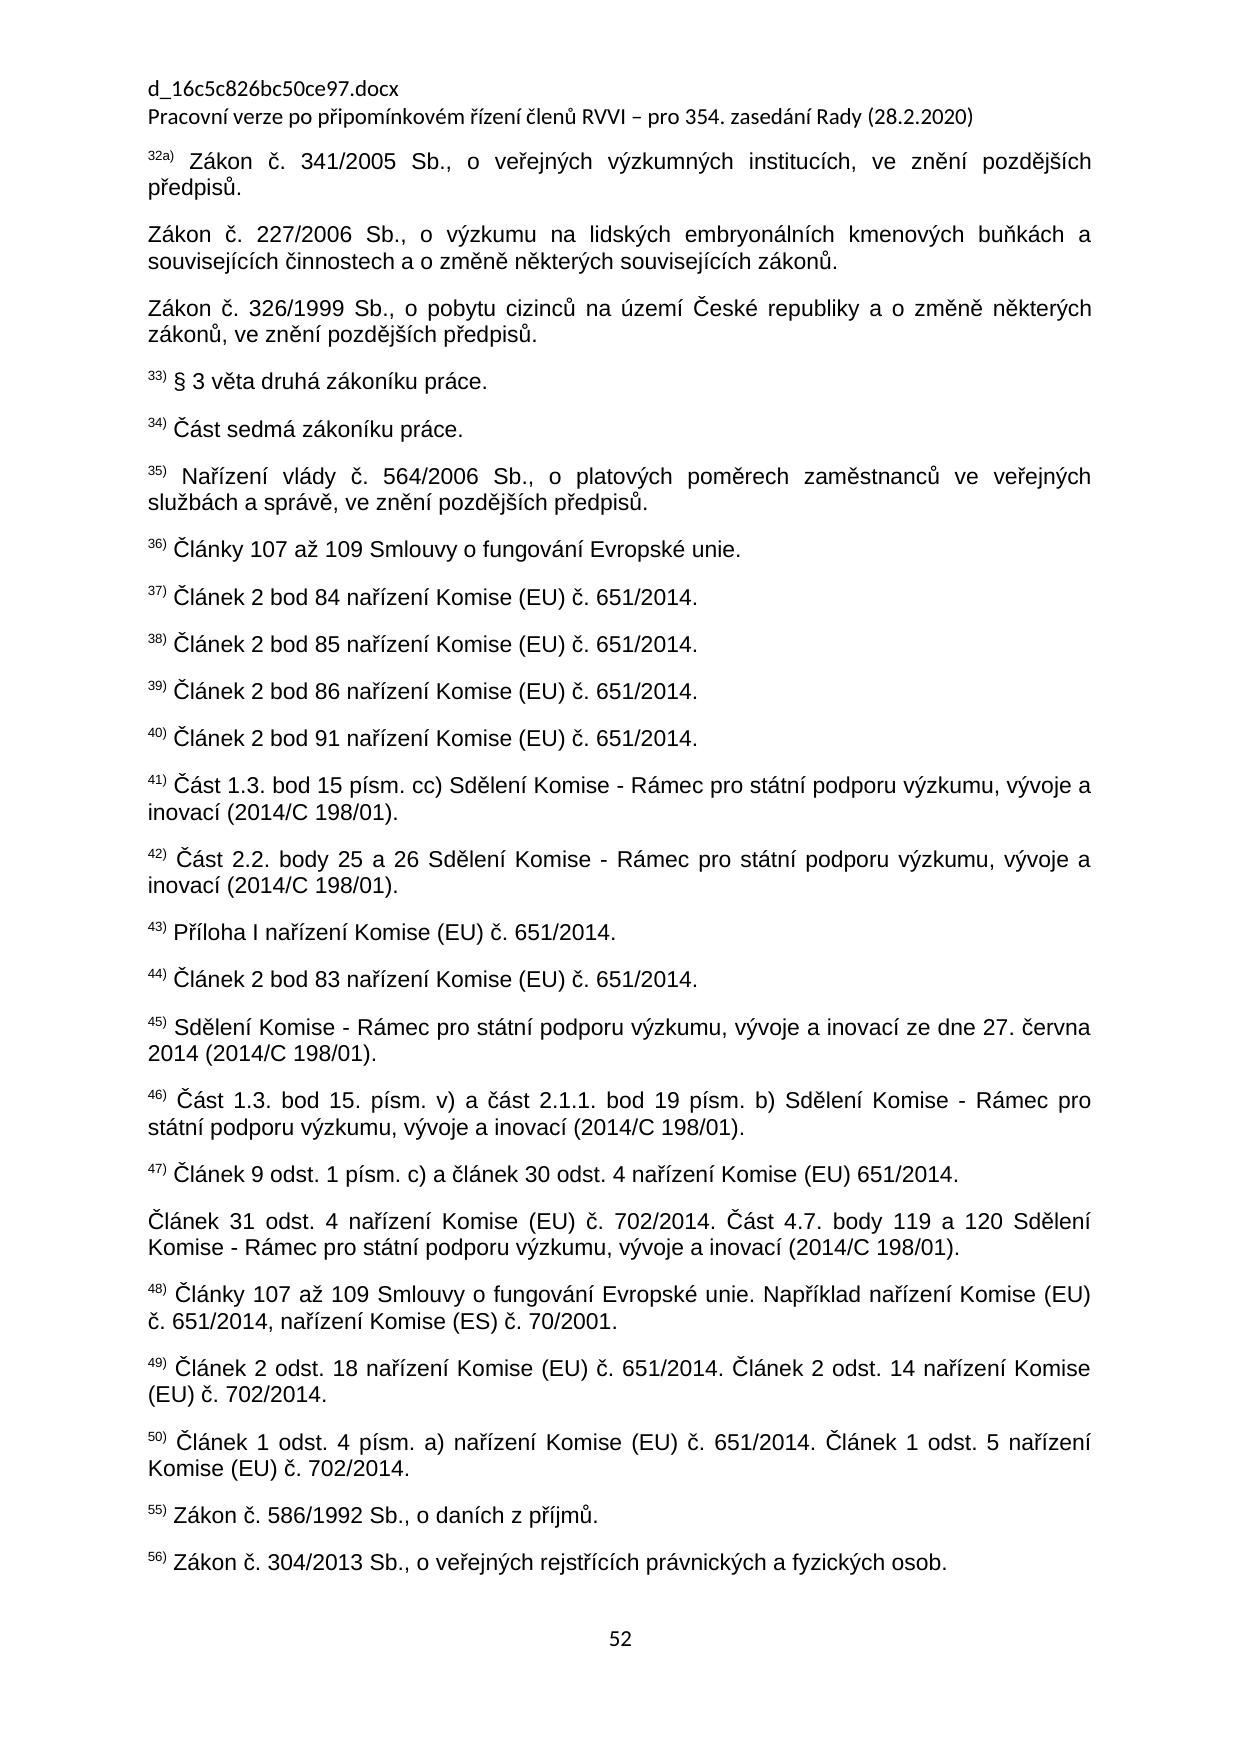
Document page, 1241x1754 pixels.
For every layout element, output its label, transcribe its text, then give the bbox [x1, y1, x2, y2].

text 40) Článek 2 bod 91 nařízení Komise (EU) č. 651/2014. [148, 725, 1092, 751]
text 49) Článek 2 odst. 18 nařízení Komise (EU) č. 651/2014. Článek 2 odst. 14 nařízení Komise (EU) č. 702/2014. [148, 1355, 1092, 1408]
text 35) Nařízení vlády č. 564/2006 Sb., o platových poměrech zaměstnanců ve veřejných službách a správě, ve znění pozdějších předpisů. [148, 463, 1092, 515]
text 39) Článek 2 bod 86 nařízení Komise (EU) č. 651/2014. [148, 678, 1092, 704]
text 55) Zákon č. 586/1992 Sb., o daních z příjmů. [148, 1502, 1092, 1528]
text 34) Část sedmá zákoníku práce. [148, 416, 1092, 442]
text Článek 31 odst. 4 nařízení Komise (EU) č. 702/2014. Část 4.7. body 119 a 120 Sdělení Komise - Rámec pro státní podporu výzkumu, vývoje a inovací (2014/C 198/01). [148, 1208, 1092, 1261]
text 32a) Zákon č. 341/2005 Sb., o veřejných výzkumných institucích, ve znění pozdějších předpisů. [148, 148, 1092, 200]
text 37) Článek 2 bod 84 nařízení Komise (EU) č. 651/2014. [148, 583, 1092, 610]
text 45) Sdělení Komise - Rámec pro státní podporu výzkumu, vývoje a inovací ze dne 27. června 2014 (2014/C 198/01). [148, 1014, 1092, 1066]
text 43) Příloha I nařízení Komise (EU) č. 651/2014. [148, 919, 1092, 946]
text 56) Zákon č. 304/2013 Sb., o veřejných rejstřících právnických a fyzických osob. [148, 1549, 1092, 1576]
text 42) Část 2.2. body 25 a 26 Sdělení Komise - Rámec pro státní podporu výzkumu, vývoje a inovací (2014/C 198/01). [148, 846, 1092, 898]
text 41) Část 1.3. bod 15 písm. cc) Sdělení Komise - Rámec pro státní podporu výzkumu, vývoje a inovací (2014/C 198/01). [148, 772, 1092, 825]
text 50) Článek 1 odst. 4 písm. a) nařízení Komise (EU) č. 651/2014. Článek 1 odst. 5 nařízení Komise (EU) č. 702/2014. [148, 1428, 1092, 1481]
text 38) Článek 2 bod 85 nařízení Komise (EU) č. 651/2014. [148, 631, 1092, 657]
text 46) Část 1.3. bod 15. písm. v) a část 2.1.1. bod 19 písm. b) Sdělení Komise - Rámec pro státní podporu výzkumu, vývoje a inovací (2014/C 198/01). [148, 1087, 1092, 1140]
text 47) Článek 9 odst. 1 písm. c) a článek 30 odst. 4 nařízení Komise (EU) 651/2014. [148, 1161, 1092, 1187]
text 48) Články 107 až 109 Smlouvy o fungování Evropské unie. Například nařízení Komise (EU) č. 651/2014, nařízení Komise (ES) č. 70/2001. [148, 1281, 1092, 1334]
text Zákon č. 326/1999 Sb., o pobytu cizinců na území České republiky a o změně některých zákonů, ve znění pozdějších předpisů. [148, 295, 1092, 347]
text 36) Články 107 až 109 Smlouvy o fungování Evropské unie. [148, 536, 1092, 563]
text 33) § 3 věta druhá zákoníku práce. [148, 368, 1092, 395]
text Zákon č. 227/2006 Sb., o výzkumu na lidských embryonálních kmenových buňkách a souvisejících činnostech a o změně některých souvisejících zákonů. [148, 221, 1092, 274]
text 44) Článek 2 bod 83 nařízení Komise (EU) č. 651/2014. [148, 966, 1092, 993]
